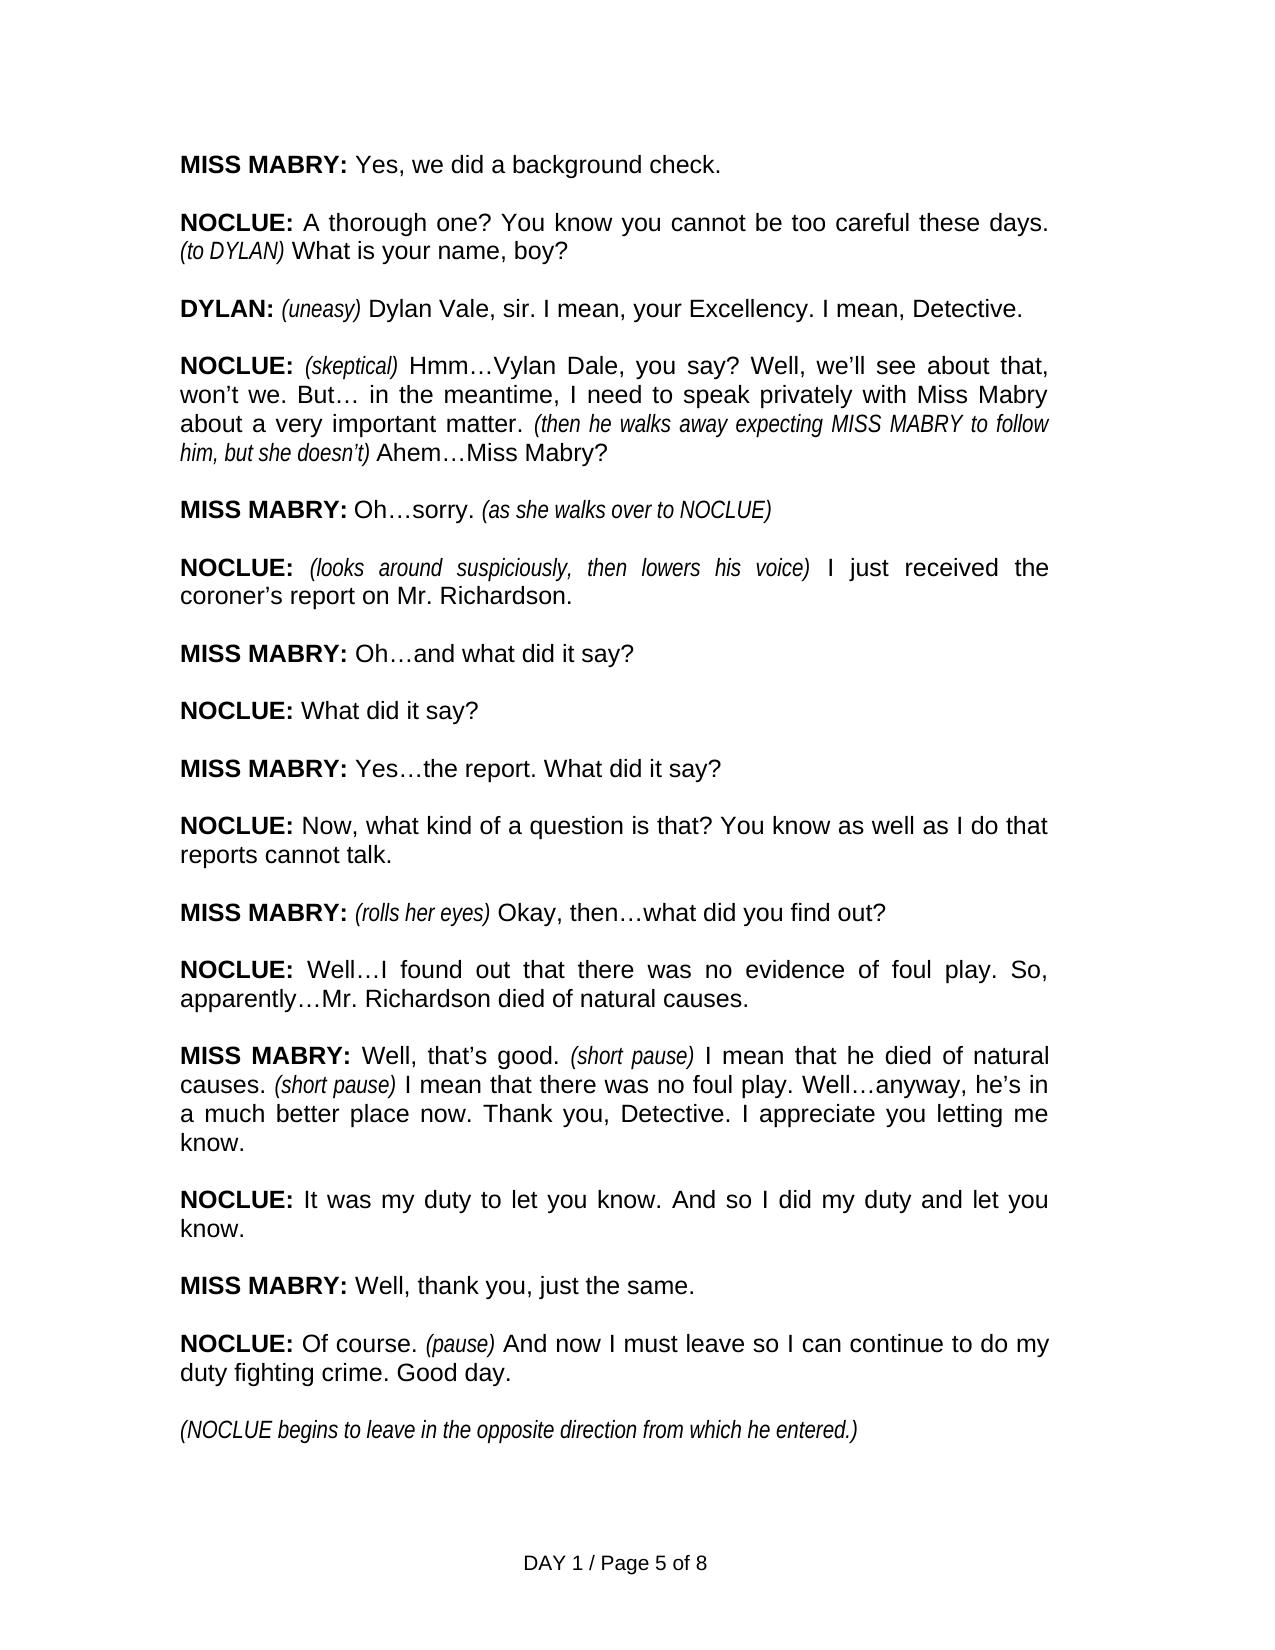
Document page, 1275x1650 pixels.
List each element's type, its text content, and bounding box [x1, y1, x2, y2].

text MISS MABRY: Well, that’s good. (short pause) I mean that he died of natural causes. (short pause) I mean that there was no foul play. Well…anyway, he’s in a much better place now. Thank you, Detective. I appreciate you letting me know. [180, 1041, 1050, 1156]
text DYLAN: (uneasy) Dylan Vale, sir. I mean, your Excellency. I mean, Detective. [180, 294, 1050, 322]
text MISS MABRY: (rolls her eyes) Okay, then…what did you find out? [180, 897, 1050, 926]
text MISS MABRY: Well, thank you, just the same. [180, 1271, 1050, 1300]
text MISS MABRY: Yes…the report. What did it say? [180, 754, 1050, 782]
text MISS MABRY: Oh…and what did it say? [180, 639, 1050, 667]
text NOCLUE: Well…I found out that there was no evidence of foul play. So, apparently…Mr. Richardson died of natural causes. [180, 955, 1050, 1012]
text MISS MABRY: Yes, we did a background check. [180, 150, 1050, 179]
text NOCLUE: What did it say? [180, 696, 1050, 725]
text NOCLUE: A thorough one? You know you cannot be too careful these days. (to DYLAN) What is your name, boy? [180, 207, 1050, 265]
text NOCLUE: Of course. (pause) And now I must leave so I can continue to do my duty fighting crime. Good day. [180, 1329, 1050, 1386]
text NOCLUE: Now, what kind of a question is that? You know as well as I do that reports cannot talk. [180, 811, 1050, 869]
text NOCLUE: (skeptical) Hmm…Vylan Dale, you say? Well, we’ll see about that, won’t we. But… in the meantime, I need to speak privately with Miss Mabry about a very important matter. (then he walks away expecting MISS MABRY to follow him, but she doesn’t) Ahem…Miss Mabry? [180, 351, 1050, 466]
text (NOCLUE begins to leave in the opposite direction from which he entered.) [180, 1415, 1050, 1444]
text MISS MABRY: Oh…sorry. (as she walks over to NOCLUE) [180, 495, 1050, 524]
text NOCLUE: It was my duty to let you know. And so I did my duty and let you know. [180, 1185, 1050, 1242]
text NOCLUE: (looks around suspiciously, then lowers his voice) I just received the coroner’s report on Mr. Richardson. [180, 552, 1050, 610]
